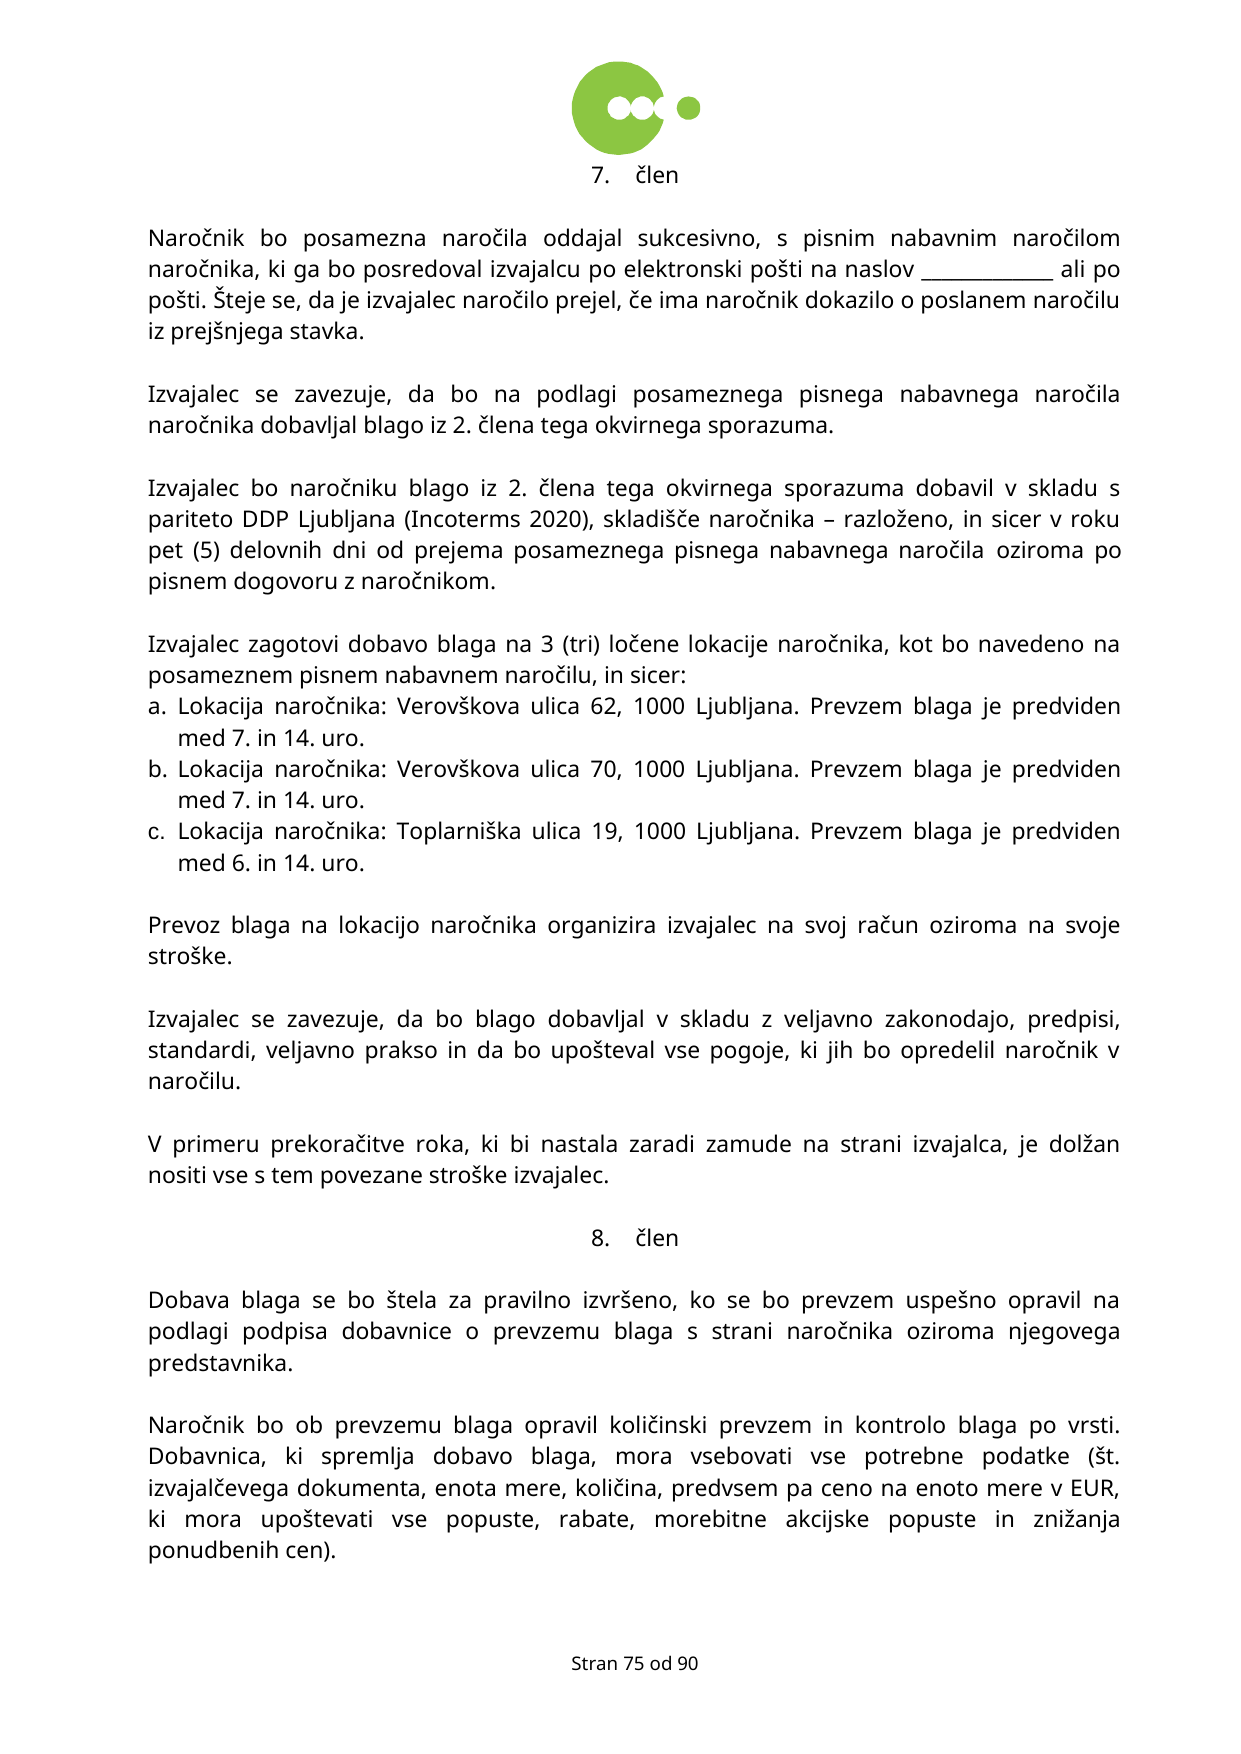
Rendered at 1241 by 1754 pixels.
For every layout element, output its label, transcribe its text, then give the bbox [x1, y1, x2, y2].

list člen [148, 159, 1122, 190]
list Lokacija naročnika: Verovškova ulica 62, 1000 Ljubljana. Prevzem blaga je predviden med 7. in 14. uro. [148, 690, 1122, 753]
text Izvajalec bo naročniku blago iz 2. člena tega okvirnega sporazuma dobavil v skladu s pariteto DDP Ljubljana (Incoterms 2020), skladišče naročnika – razloženo, in sicer v roku pet (5) delovnih dni od prejema posameznega pisnega nabavnega naročila oziroma po pisnem dogovoru z naročnikom. [148, 472, 1122, 597]
text Dobava blaga se bo štela za pravilno izvršeno, ko se bo prevzem uspešno opravil na podlagi podpisa dobavnice o prevzemu blaga s strani naročnika oziroma njegovega predstavnika. [148, 1284, 1122, 1378]
text V primeru prekoračitve roka, ki bi nastala zaradi zamude na strani izvajalca, je dolžan nositi vse s tem povezane stroške izvajalec. [148, 1128, 1122, 1190]
text Izvajalec se zavezuje, da bo na podlagi posameznega pisnega nabavnega naročila naročnika dobavljal blago iz 2. člena tega okvirnega sporazuma. [148, 378, 1122, 440]
text Naročnik bo posamezna naročila oddajal sukcesivno, s pisnim nabavnim naročilom naročnika, ki ga bo posredoval izvajalcu po elektronski pošti na naslov _____________ ali po pošti. Šteje se, da je izvajalec naročilo prejel, če ima naročnik dokazilo o poslanem naročilu iz prejšnjega stavka. [148, 222, 1122, 347]
list Lokacija naročnika: Toplarniška ulica 19, 1000 Ljubljana. Prevzem blaga je predviden med 6. in 14. uro. [148, 815, 1122, 878]
list člen [148, 1222, 1122, 1253]
text Naročnik bo ob prevzemu blaga opravil količinski prevzem in kontrolo blaga po vrsti. Dobavnica, ki spremlja dobavo blaga, mora vsebovati vse potrebne podatke (št. izvajalčevega dokumenta, enota mere, količina, predvsem pa ceno na enoto mere v EUR, ki mora upoštevati vse popuste, rabate, morebitne akcijske popuste in znižanja ponudbenih cen). [148, 1409, 1122, 1565]
text Izvajalec zagotovi dobavo blaga na 3 (tri) ločene lokacije naročnika, kot bo navedeno na posameznem pisnem nabavnem naročilu, in sicer: [148, 628, 1122, 690]
list Lokacija naročnika: Verovškova ulica 70, 1000 Ljubljana. Prevzem blaga je predviden med 7. in 14. uro. [148, 753, 1122, 815]
text Izvajalec se zavezuje, da bo blago dobavljal v skladu z veljavno zakonodajo, predpisi, standardi, veljavno prakso in da bo upošteval vse pogoje, ki jih bo opredelil naročnik v naročilu. [148, 1003, 1122, 1097]
text Prevoz blaga na lokacijo naročnika organizira izvajalec na svoj račun oziroma na svoje stroške. [148, 909, 1122, 972]
